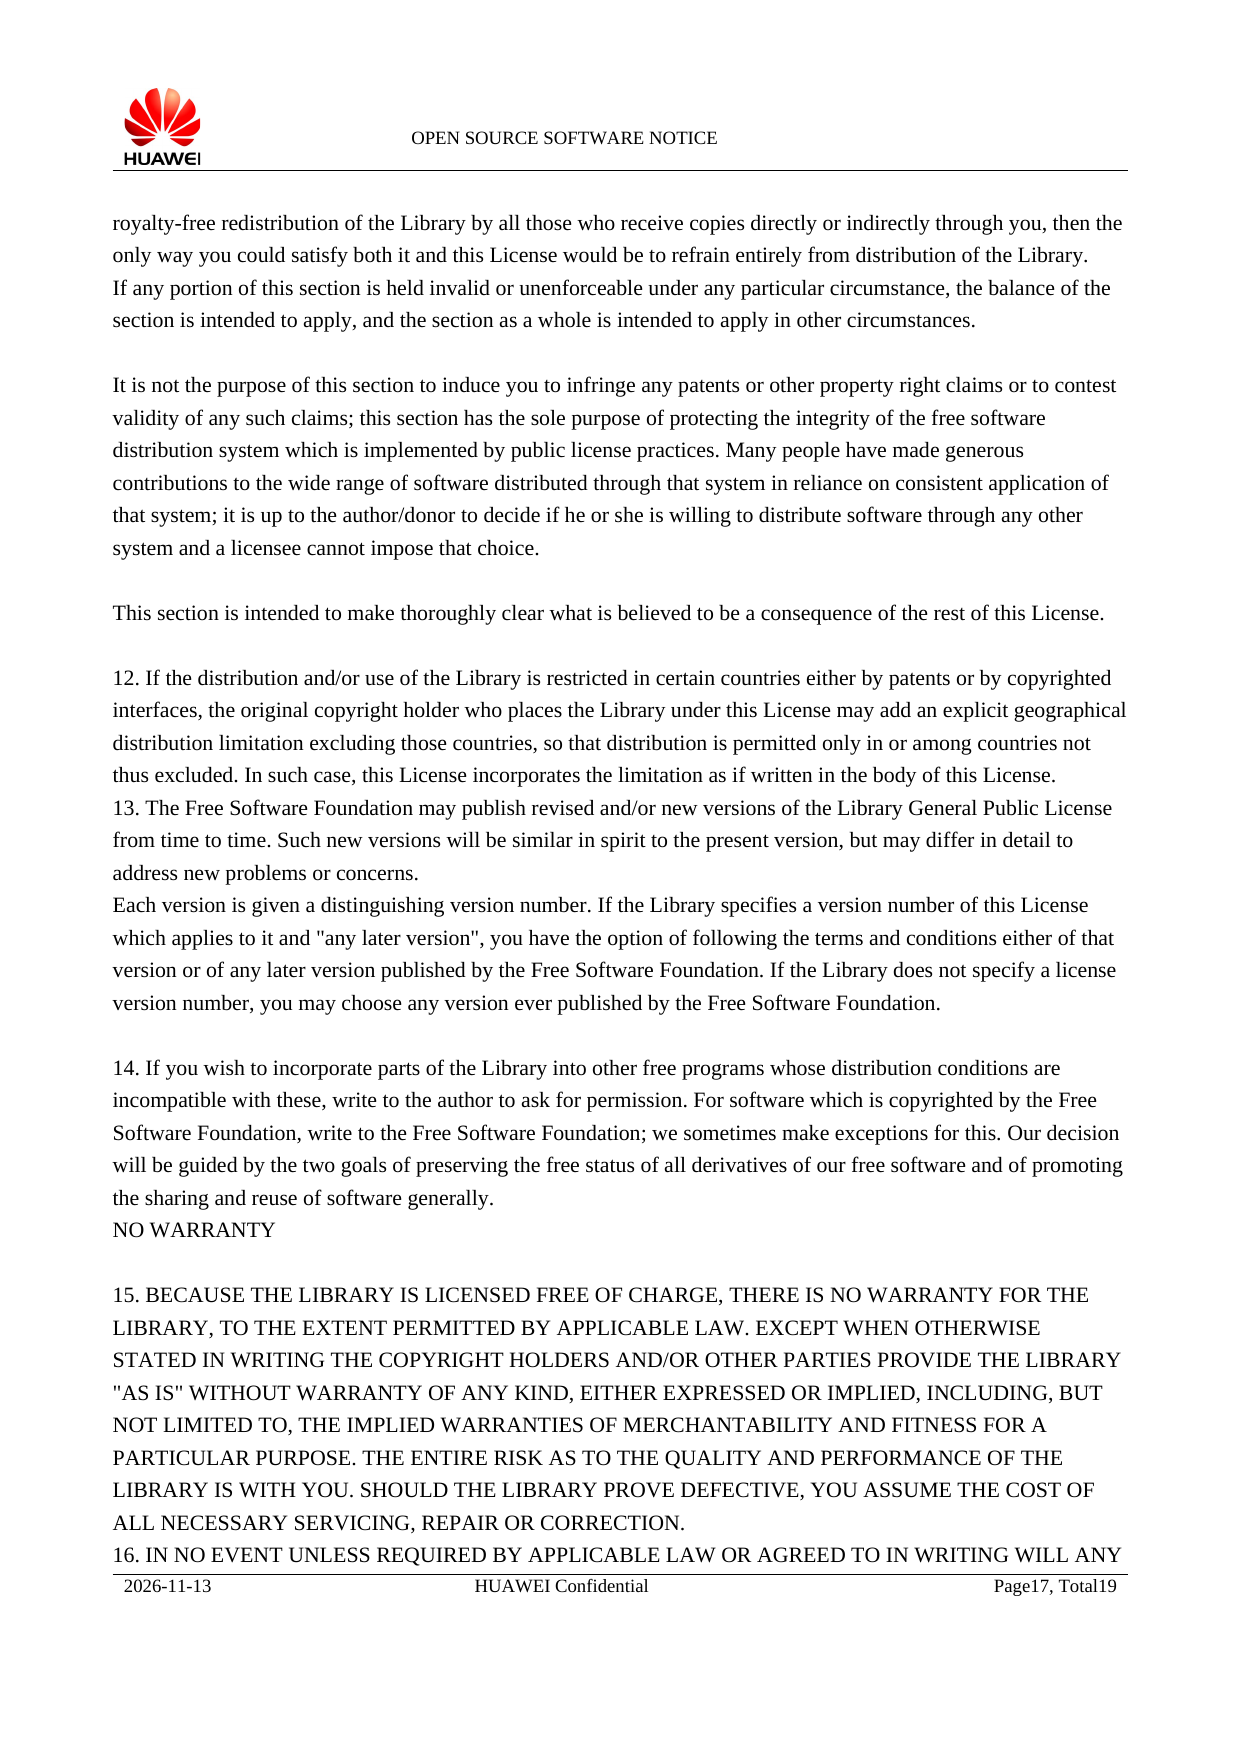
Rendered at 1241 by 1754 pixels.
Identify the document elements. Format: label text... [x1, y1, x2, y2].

picture [124, 88, 201, 165]
